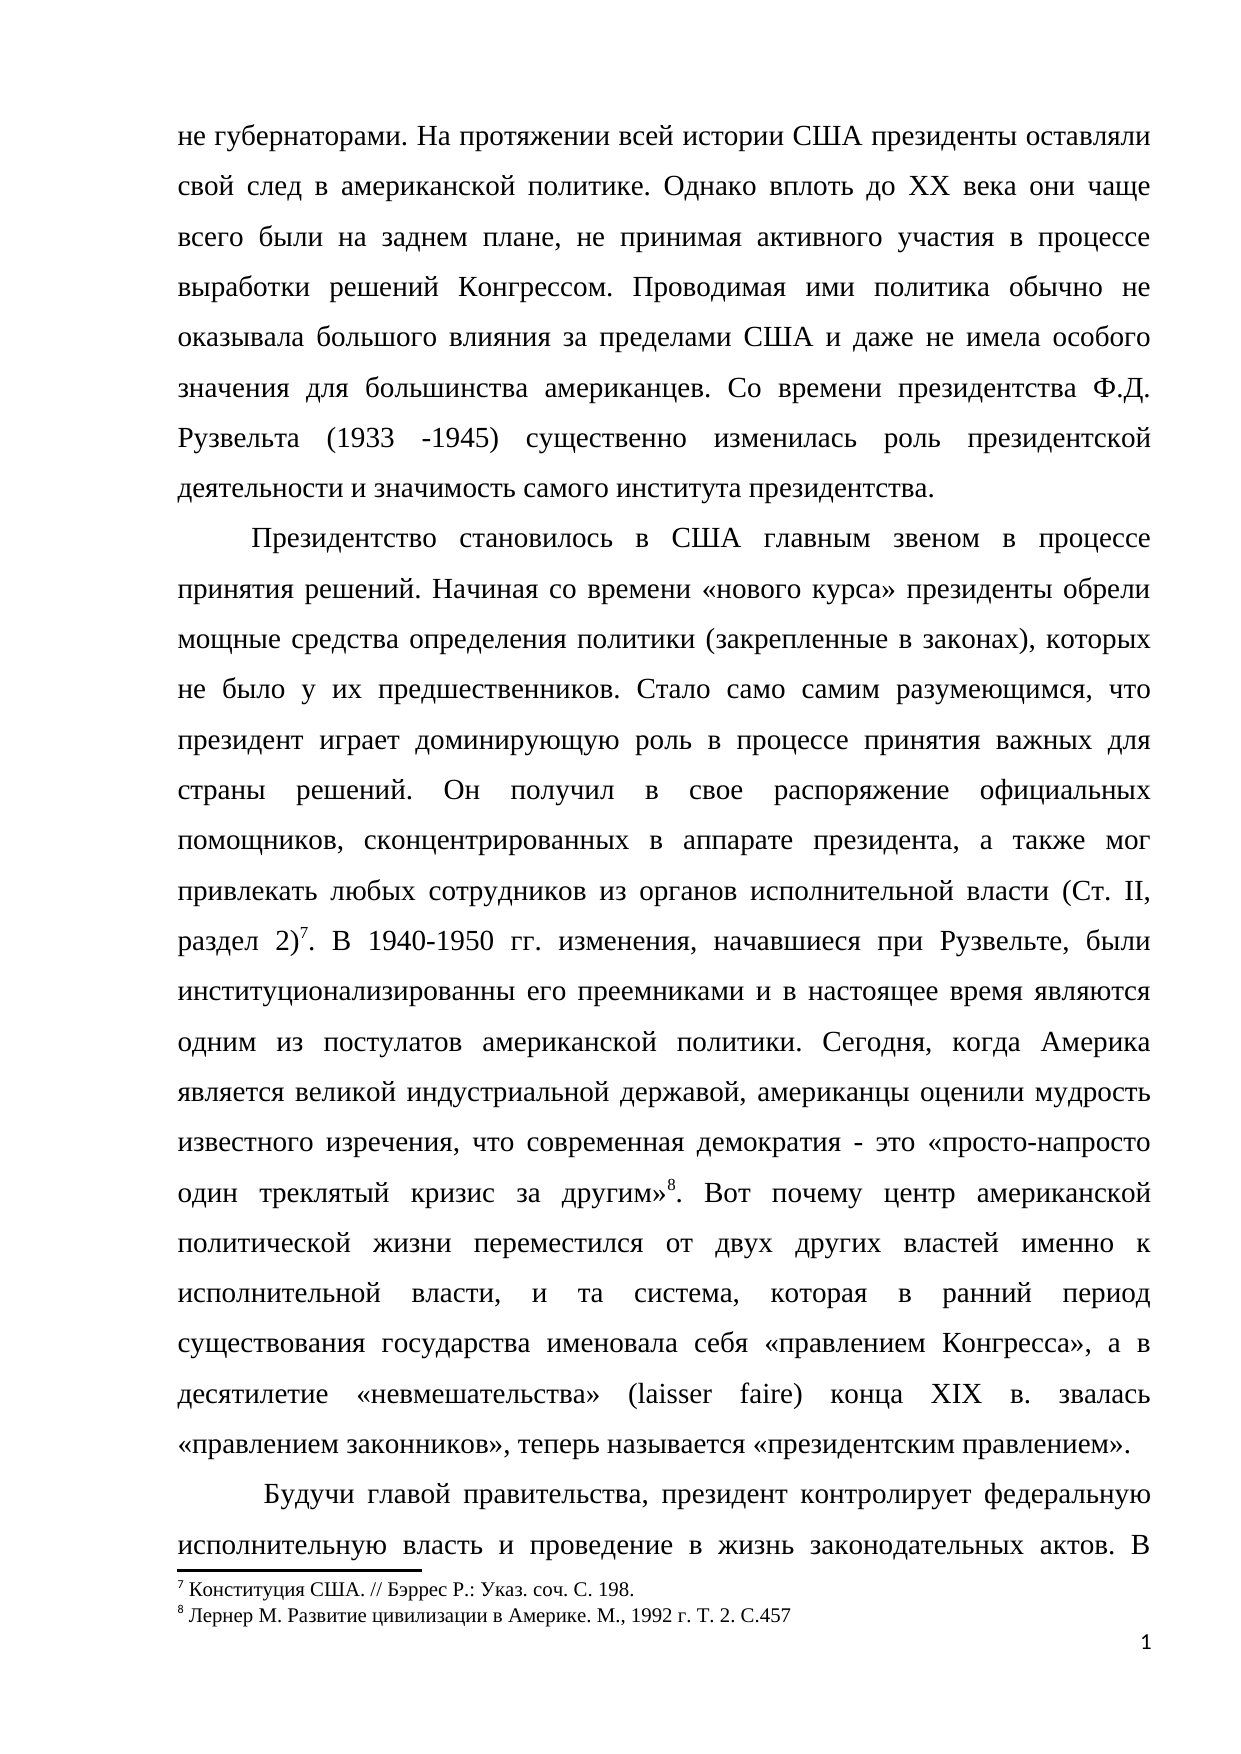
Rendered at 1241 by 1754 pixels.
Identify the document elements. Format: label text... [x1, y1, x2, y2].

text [177, 118, 1152, 504]
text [177, 1477, 1152, 1560]
text Президентство становилось в США главным звеном в процессе принятия решений. Начиная со времени «нового курса» президенты обрели мощные средства определения политики (закрепленные в законах), которых не было у их предшественников. Стало само самим разумеющимся, что президент играет доминирующую роль в процессе принятия важных для страны решений. Он получил в свое распоряжение официальных помощников, сконцентрированных в аппарате президента, а также мог привлекать любых сотрудников из органов исполнительной власти (Ст. II, раздел 2). В 1940-1950 гг. изменения, начавшиеся при Рузвельте, были институционализированны его преемниками и в настоящее время являются одним из постулатов американской политики. Сегодня, когда Америка является великой индустриальной державой, американцы оценили мудрость известного изречения, что современная демократия - это «просто-напросто один треклятый кризис за другим». Вот почему центр американской политической жизни переместился от двух других властей именно к исполнительной власти, и та система, которая в ранний период существования государства именовала себя «правлением Конгресса», а в десятилетие «невмешательства» (laisser faire) конца XIX в. звалась «правлением законников», теперь называется «президентским правлением». [177, 521, 1152, 1460]
